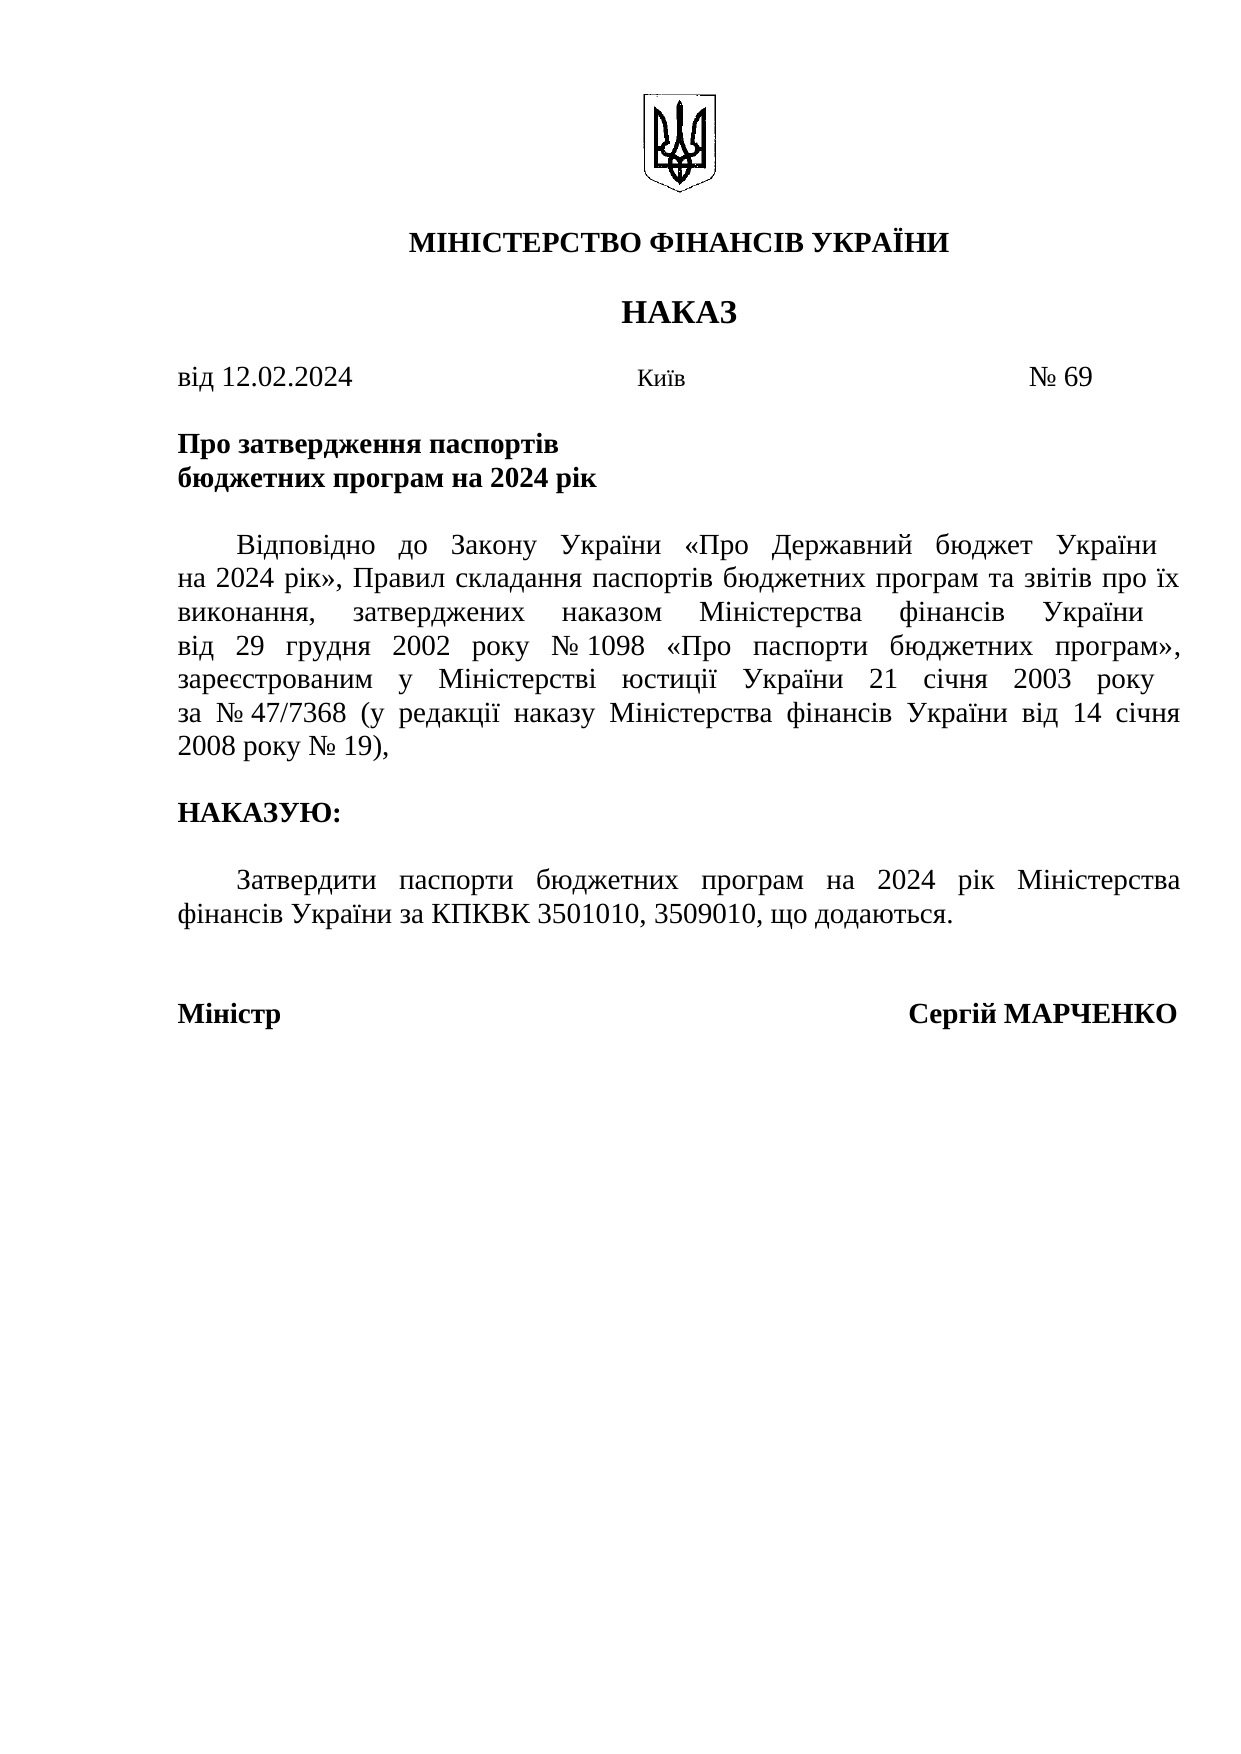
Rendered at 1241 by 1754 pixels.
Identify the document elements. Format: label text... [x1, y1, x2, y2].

text Затвердити паспорти бюджетних програм на 2024 рік Міністерства фінансів України за КПКВК 3501010, 3509010, що додаються. [177, 862, 1181, 929]
text бюджетних програм на 2024 рік [177, 460, 1181, 493]
text НАКАЗУЮ: [177, 795, 1181, 829]
text від 12.02.2024 Київ № 69 [177, 359, 1181, 393]
picture [630, 88, 728, 197]
text НАКАЗ [177, 292, 1181, 331]
text Відповідно до Закону України «Про Державний бюджет України на 2024 рік», Правил складання паспортів бюджетних програм та звітів про їх виконання, затверджених наказом Міністерства фінансів України від 29 грудня 2002 року № 1098 «Про паспорти бюджетних програм», зареєстрованим у Міністерстві юстиції України 21 січня 2003 року за № 47/7368 (у редакції наказу Міністерства фінансів України від 14 січня 2008 року № 19), [177, 527, 1181, 762]
text Про затвердження паспортів [177, 426, 1181, 460]
text МІНІСТЕРСТВО ФІНАНСІВ УКРАЇНИ [177, 225, 1181, 259]
